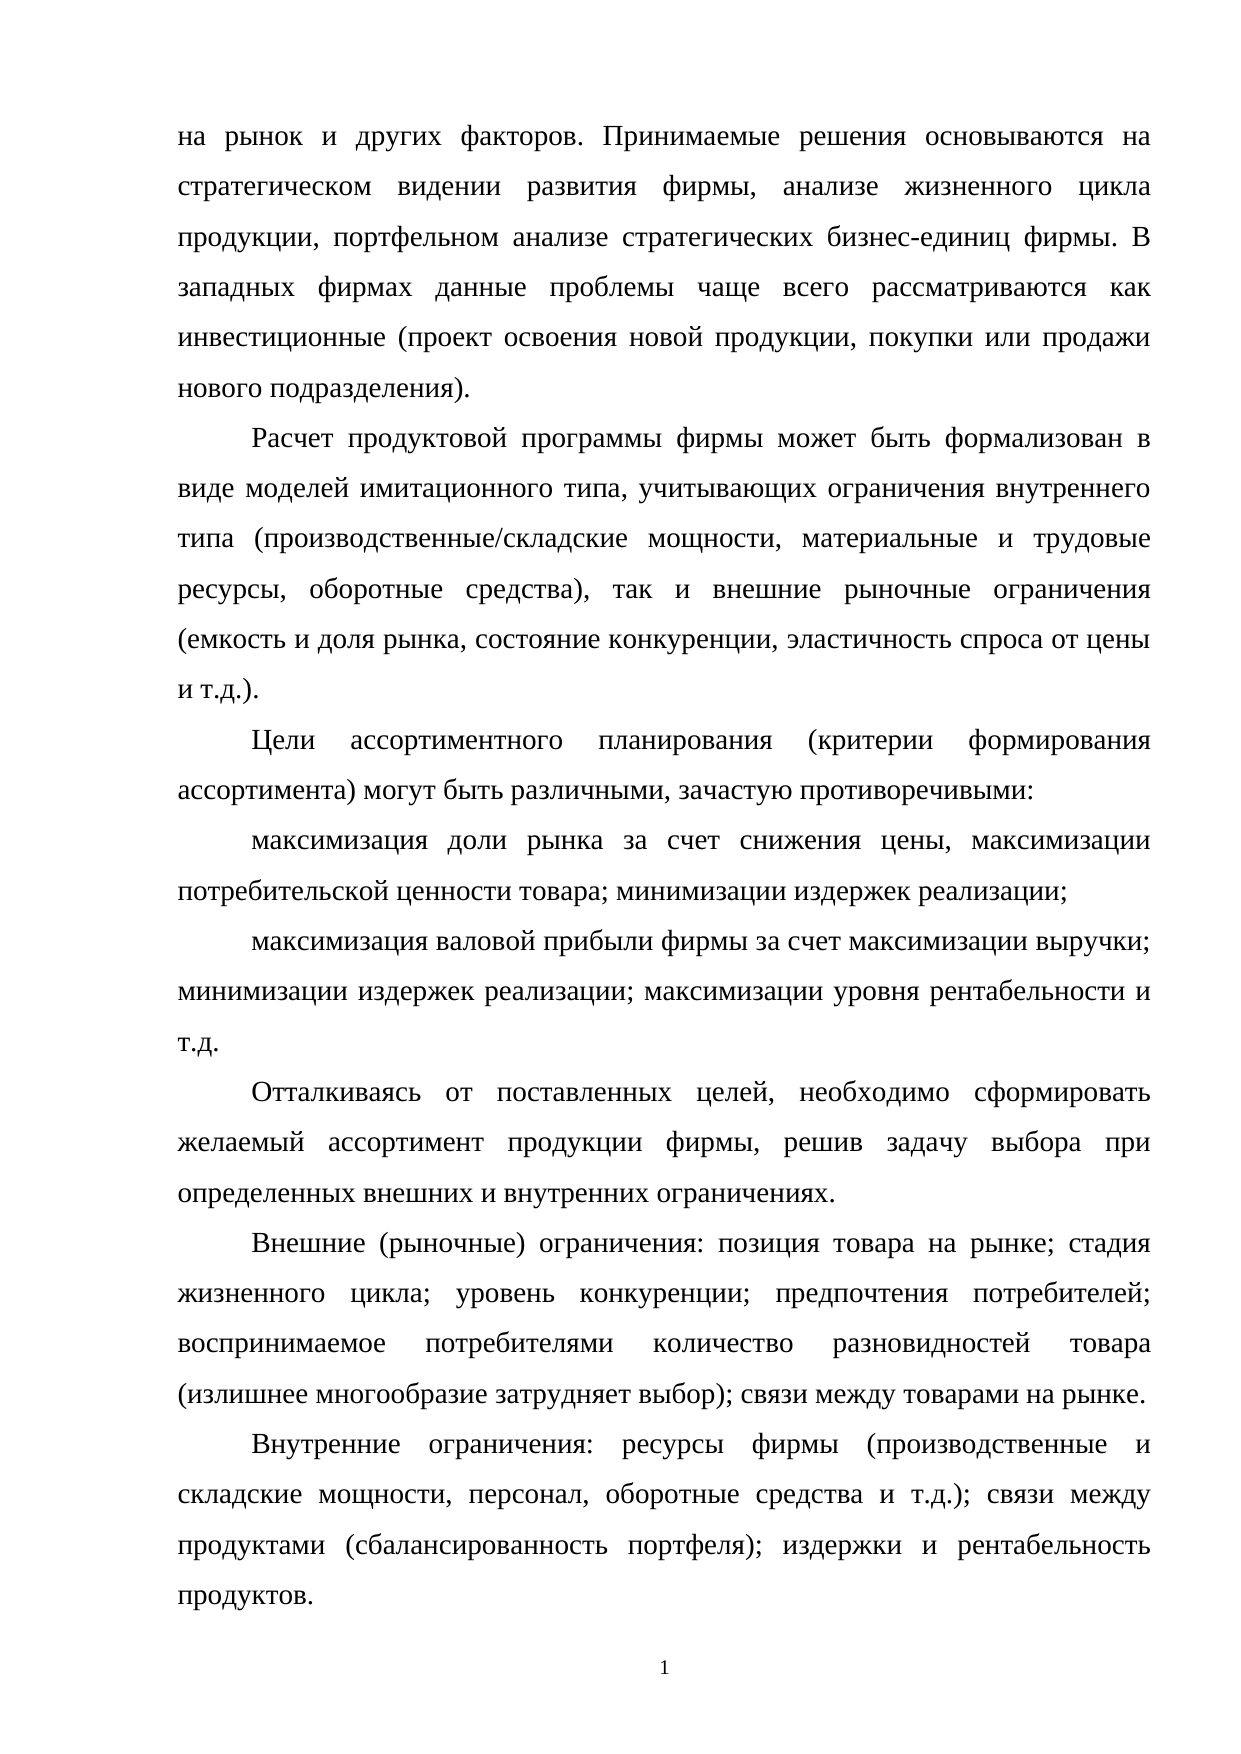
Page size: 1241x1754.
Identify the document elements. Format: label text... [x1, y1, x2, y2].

text максимизация валовой прибыли фирмы за счет максимизации выручки; минимизации издержек реализации; максимизации уровня рентабельности и т.д. [177, 923, 1152, 1057]
text Внешние (рыночные) ограничения: позиция товара на рынке; стадия жизненного цикла; уровень конкуренции; предпочтения потребителей; воспринимаемое потребителями количество разновидностей товара (излишнее многообразие затрудняет выбор); связи между товарами на рынке. [177, 1225, 1152, 1409]
text максимизация доли рынка за счет снижения цены, максимизации потребительской ценности товара; минимизации издержек реализации; [177, 822, 1152, 906]
text Отталкиваясь от поставленных целей, необходимо сформировать желаемый ассортимент продукции фирмы, решив задачу выбора при определенных внешних и внутренних ограничениях. [177, 1074, 1152, 1208]
text Внутренние ограничения: ресурсы фирмы (производственные и складские мощности, персонал, оборотные средства и т.д.); связи между продуктами (сбалансированность портфеля); издержки и рентабельность продуктов. [177, 1426, 1152, 1611]
text Расчет продуктовой программы фирмы может быть формализован в виде моделей имитационного типа, учитывающих ограничения внутреннего типа (производственные/складские мощности, материальные и трудовые ресурсы, оборотные средства), так и внешние рыночные ограничения (емкость и доля рынка, состояние конкуренции, эластичность спроса от цены и т.д.). [177, 420, 1152, 705]
text Цели ассортиментного планирования (критерии формирования ассортимента) могут быть различными, зачастую противоречивыми: [177, 722, 1152, 806]
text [177, 118, 1152, 403]
